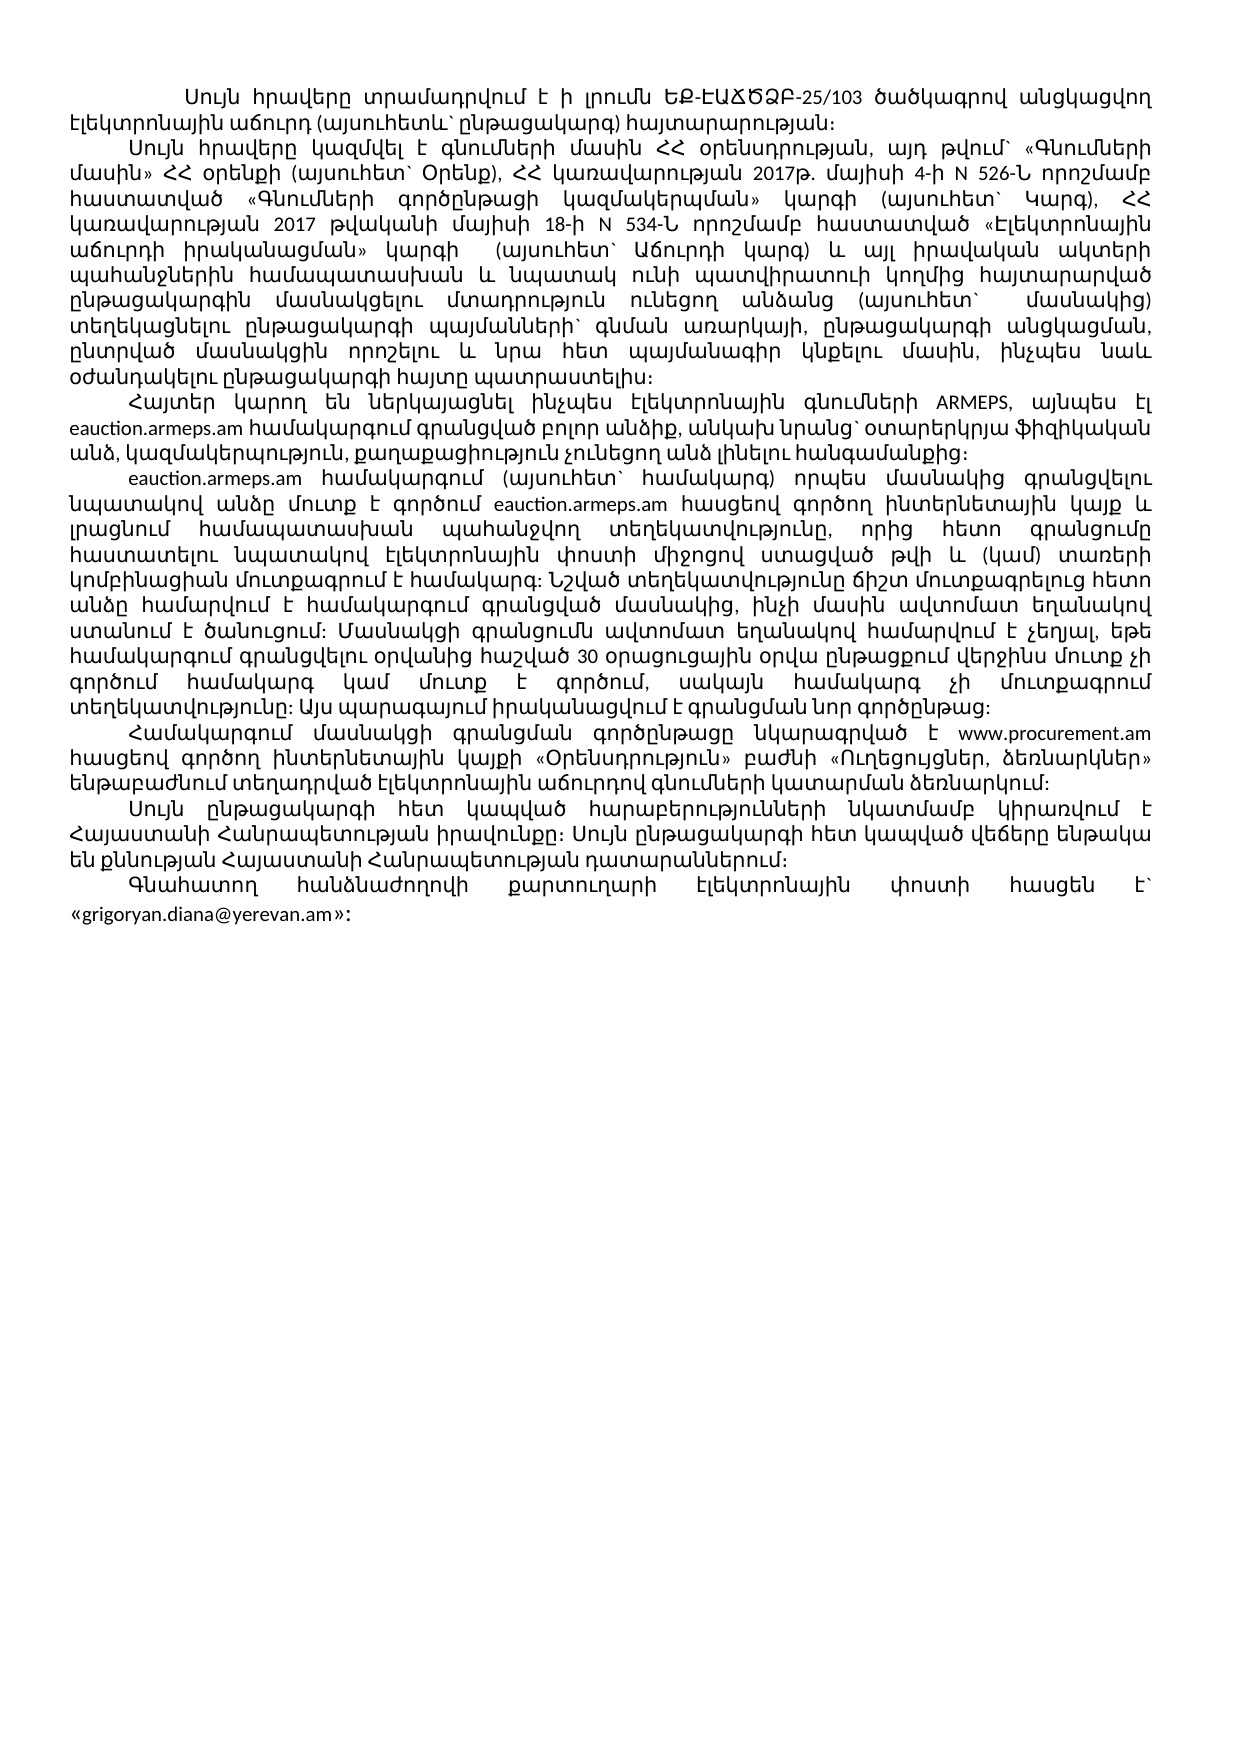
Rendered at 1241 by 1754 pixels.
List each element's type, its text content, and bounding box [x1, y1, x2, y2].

text Սույն հրավերը կազմվել է գնումների մասին ՀՀ օրենսդրության, այդ թվում` «Գնումների մասին» ՀՀ օրենքի (այսուհետ` Օրենք), ՀՀ կառավարության 2017թ. մայիսի 4-ի N 526-Ն որոշմամբ հաստատված «Գնումների գործընթացի կազմակերպման» կարգի (այսուհետ` Կարգ), ՀՀ կառավարության 2017 թվականի մայիսի 18-ի N 534-Ն որոշմամբ հաստատված «Էլեկտրոնային աճուրդի իրականացման» կարգի (այսուհետ` Աճուրդի կարգ) և այլ իրավական ակտերի պահանջներին համապատասխան և նպատակ ունի պատվիրատուի կողմից հայտարարված ընթացակարգին մասնակցելու մտադրություն ունեցող անձանց (այսուհետ` մասնակից) տեղեկացնելու ընթացակարգի պայմանների` գնման առարկայի, ընթացակարգի անցկացման, ընտրված մասնակցին որոշելու և նրա հետ պայմանագիր կնքելու մասին, ինչպես նաև օժանդակելու ընթացակարգի հայտը պատրաստելիս։ [69, 135, 1152, 389]
text Հայտեր կարող են ներկայացնել ինչպես էլեկտրոնային գնումների ARMEPS, այնպես էլ eauction.armeps.am համակարգում գրանցված բոլոր անձիք, անկախ նրանց` օտարերկրյա ֆիզիկական անձ, կազմակերպություն, քաղաքացիություն չունեցող անձ լինելու հանգամանքից։ [69, 389, 1152, 466]
text eauction.armeps.am համակարգում (այսուհետ` համակարգ) որպես մասնակից գրանցվելու նպատակով անձը մուտք է գործում eauction.armeps.am հասցեով գործող ինտերնետային կայք և լրացնում համապատասխան պահանջվող տեղեկատվությունը, որից հետո գրանցումը հաստատելու նպատակով էլեկտրոնային փոստի միջոցով ստացված թվի և (կամ) տառերի կոմբինացիան մուտքագրում է համակարգ: Նշված տեղեկատվությունը ճիշտ մուտքագրելուց հետո անձը համարվում է համակարգում գրանցված մասնակից, ինչի մասին ավտոմատ եղանակով ստանում է ծանուցում: Մասնակցի գրանցումն ավտոմատ եղանակով համարվում է չեղյալ, եթե համակարգում գրանցվելու օրվանից հաշված 30 օրացուցային օրվա ընթացքում վերջինս մուտք չի գործում համակարգ կամ մուտք է գործում, սակայն համակարգ չի մուտքագրում տեղեկատվությունը: Այս պարագայում իրականացվում է գրանցման նոր գործընթաց: [69, 466, 1152, 720]
text Սույն հրավերը տրամադրվում է ի լրումն ԵՔ-ԷԱՃԾՁԲ-25/103 ծածկագրով անցկացվող էլեկտրոնային աճուրդ (այսուհետև` ընթացակարգ) հայտարարության։ [69, 84, 1152, 135]
text Գնահատող հանձնաժողովի քարտուղարի էլեկտրոնային փոստի հասցեն է` «grigoryan.diana@yerevan.am»: [69, 872, 1152, 928]
text Սույն ընթացակարգի հետ կապված հարաբերությունների նկատմամբ կիրառվում է Հայաստանի Հանրապետության իրավունքը։ Սույն ընթացակարգի հետ կապված վեճերը ենթակա են քննության Հայաստանի Հանրապետության դատարաններում։ [69, 796, 1152, 872]
text Համակարգում մասնակցի գրանցման գործընթացը նկարագրված է www.procurement.am հասցեով գործող ինտերնետային կայքի «Օրենսդրություն» բաժնի «Ուղեցույցներ, ձեռնարկներ» ենթաբաժնում տեղադրված էլեկտրոնային աճուրդով գնումների կատարման ձեռնարկում: [69, 720, 1152, 796]
